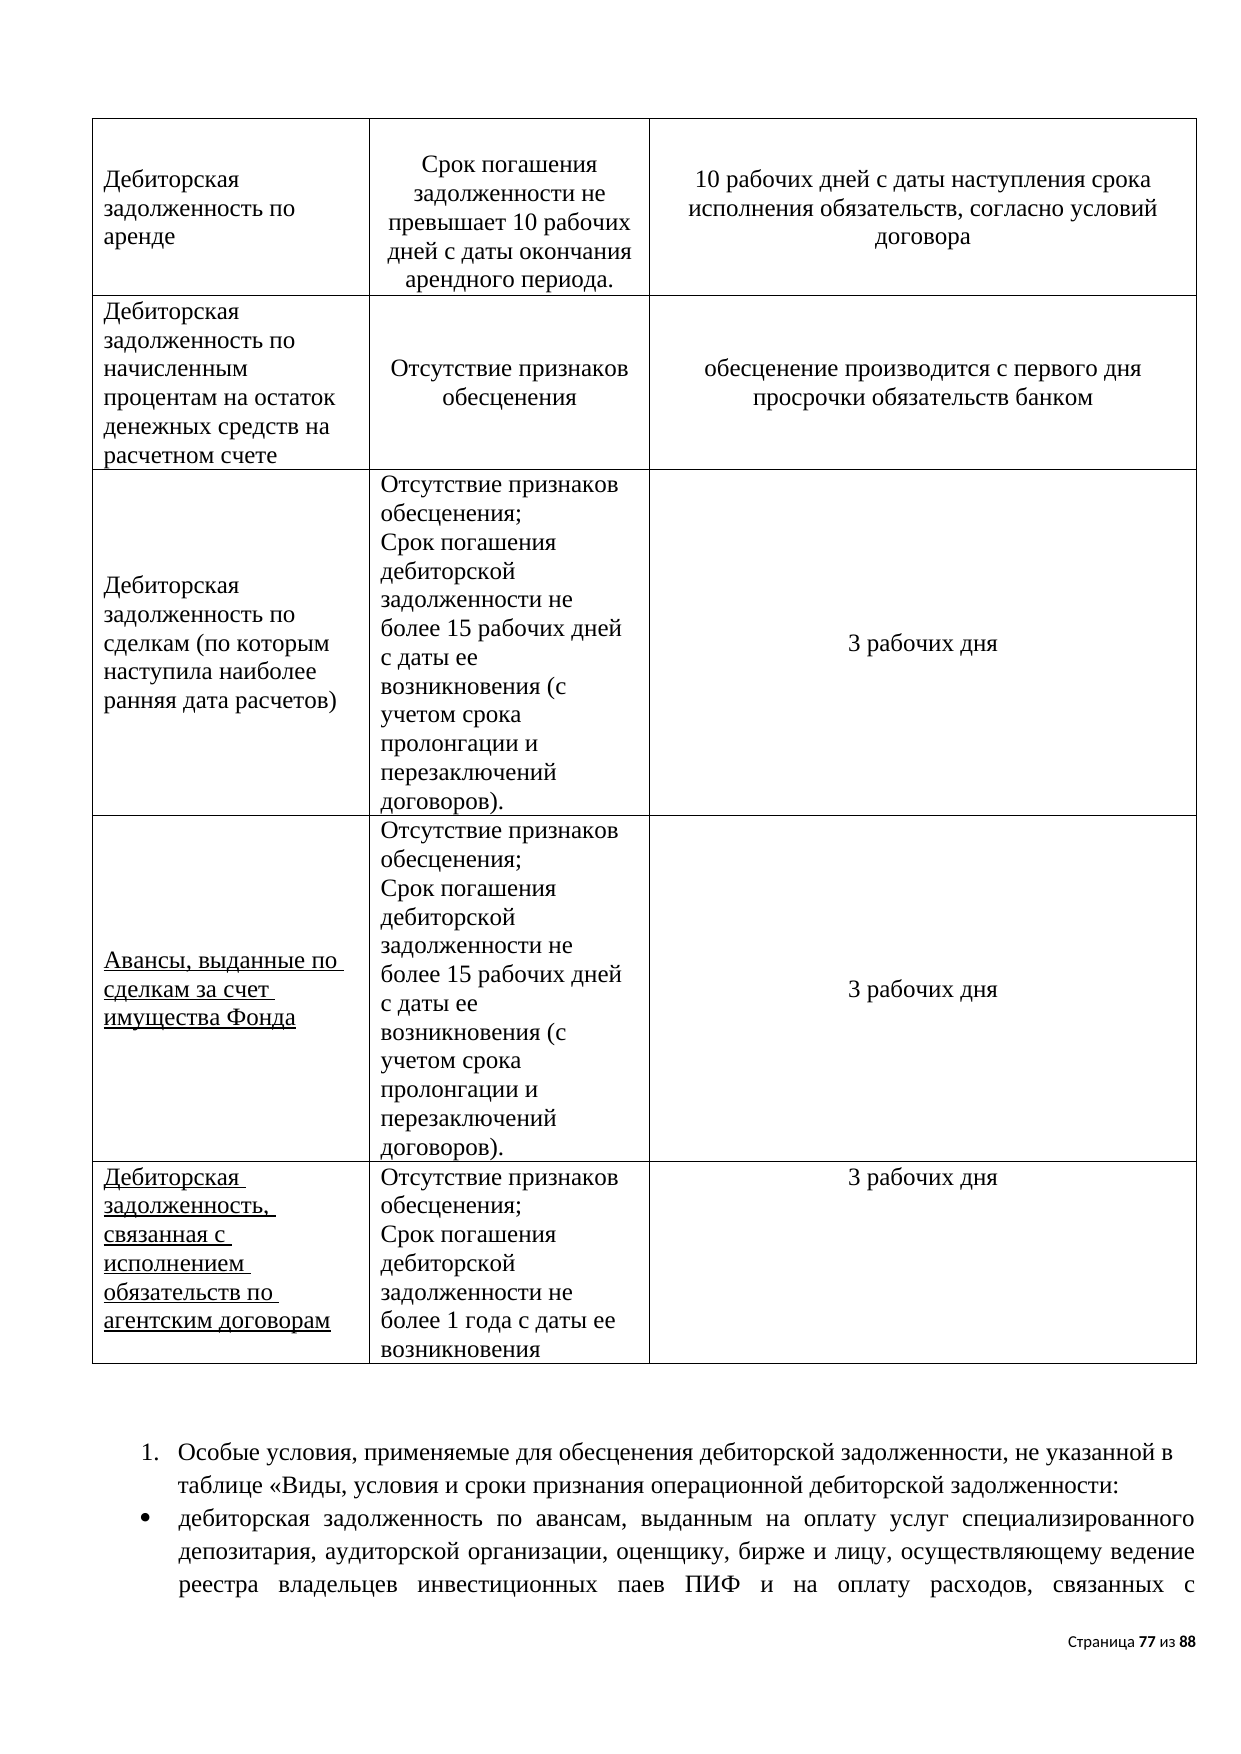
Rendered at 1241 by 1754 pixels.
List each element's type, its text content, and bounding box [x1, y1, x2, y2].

table_cell Срок погашения задолженности не превышает 10 рабочих дней с даты окончания арендного периода. [370, 119, 649, 295]
table_cell Отсутствие признаков обесценения [370, 296, 649, 468]
table_cell Дебиторская задолженность по сделкам (по которым наступила наиболее ранняя дата расчетов) [93, 470, 369, 814]
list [141, 1503, 1196, 1598]
list Особые условия, применяемые для обесценения дебиторской задолженности, не указанной в таблице «Виды, условия и сроки признания операционной дебиторской задолженности: [141, 1437, 1196, 1499]
table_cell Дебиторская задолженность по аренде [93, 119, 369, 295]
table_cell 3 рабочих дня [650, 816, 1196, 1161]
table_cell Авансы, выданные по сделкам за счет имущества Фонда [93, 816, 369, 1161]
table_cell обесценение производится с первого дня просрочки обязательств банком [650, 296, 1196, 468]
table_cell Отсутствие признаков обесценения; Срок погашения дебиторской задолженности не более 15 рабочих дней с даты ее возникновения (с учетом срока пролонгации и перезаключений договоров). [370, 816, 649, 1161]
table_cell 10 рабочих дней с даты наступления срока исполнения обязательств, согласно условий договора [650, 119, 1196, 295]
table_cell 3 рабочих дня [650, 1162, 1196, 1363]
table_cell Дебиторская задолженность, связанная с исполнением обязательств по агентским договорам [93, 1162, 369, 1363]
table_cell 3 рабочих дня [650, 470, 1196, 814]
table_cell Дебиторская задолженность по начисленным процентам на остаток денежных средств на расчетном счете [93, 296, 369, 468]
table_cell Отсутствие признаков обесценения; Срок погашения дебиторской задолженности не более 1 года с даты ее возникновения [370, 1162, 649, 1363]
table_cell Отсутствие признаков обесценения; Срок погашения дебиторской задолженности не более 15 рабочих дней с даты ее возникновения (с учетом срока пролонгации и перезаключений договоров). [370, 470, 649, 814]
